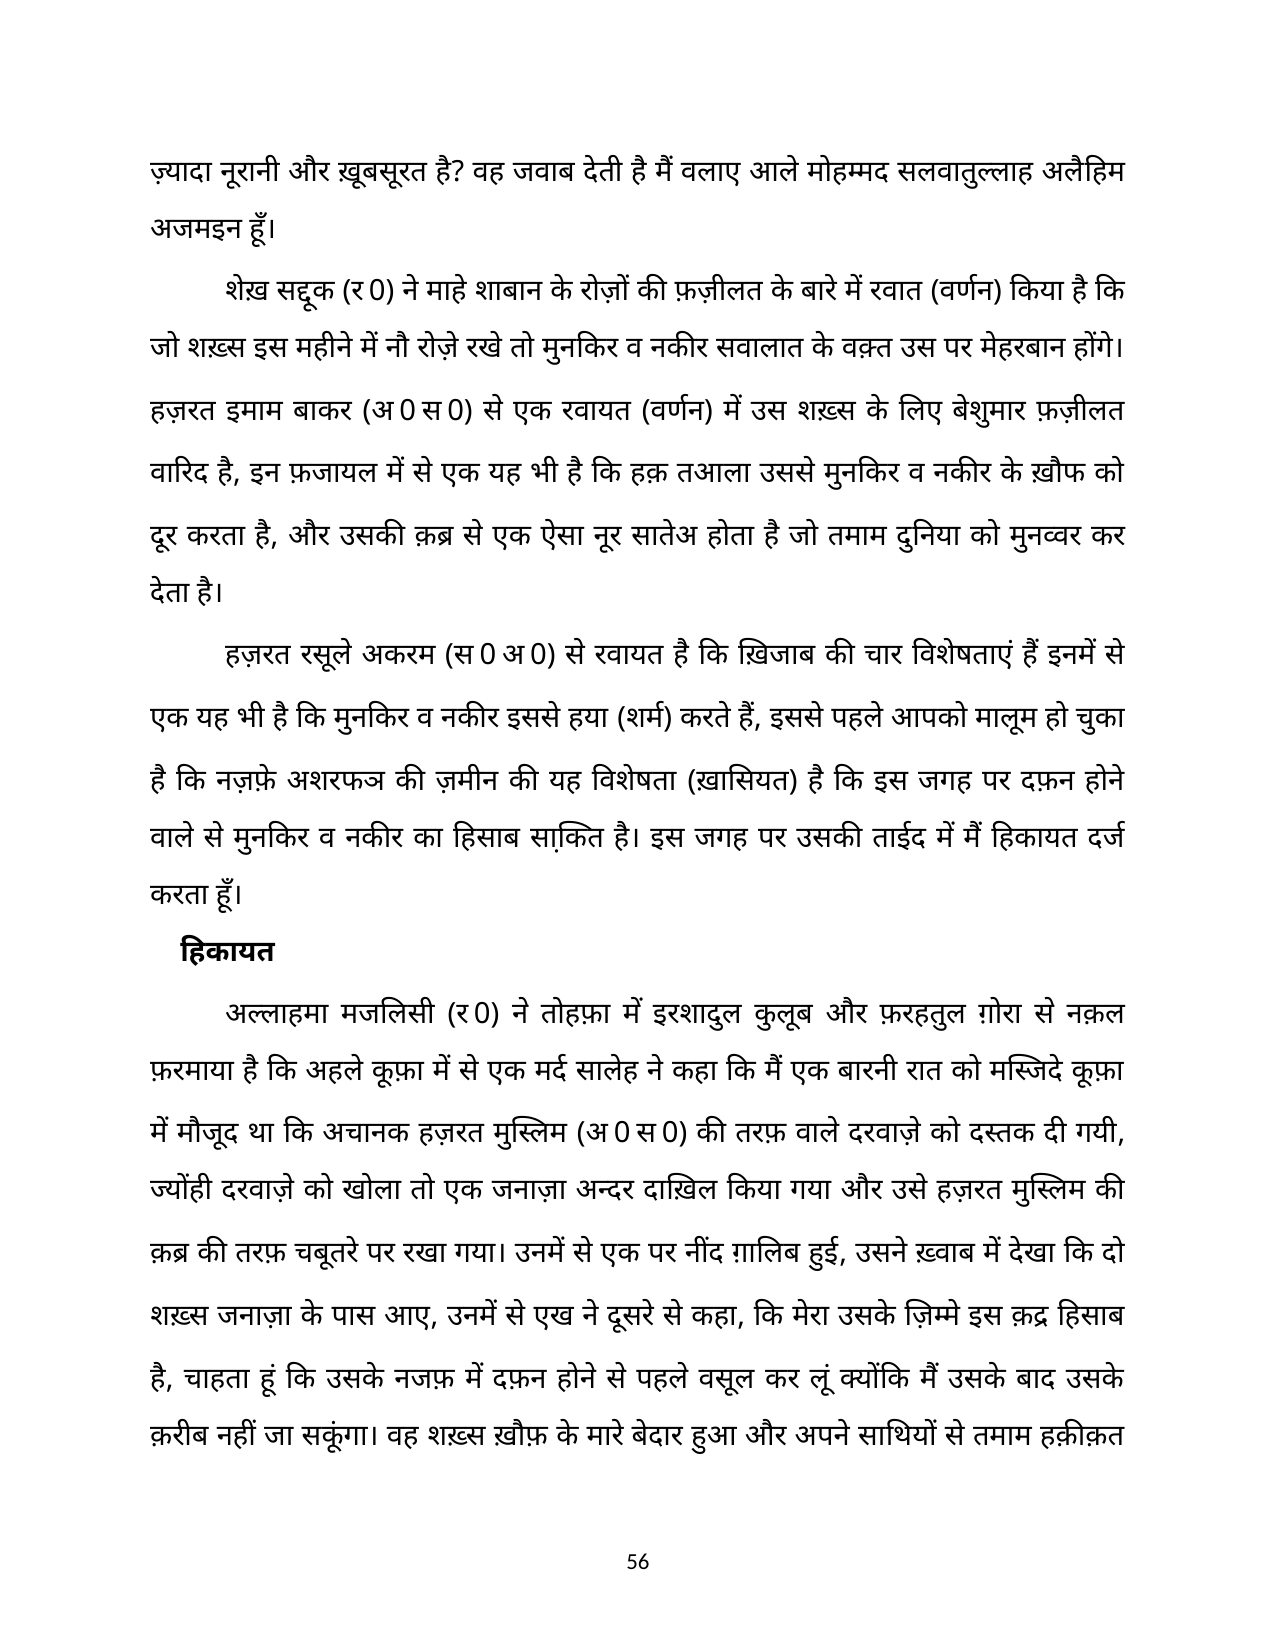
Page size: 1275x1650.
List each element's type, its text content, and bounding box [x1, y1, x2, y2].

text शेख़ सद्दूक (र0) ने माहे शाबान के रोज़ों की फ़ज़ीलत के बारे में रवात (वर्णन) किया है कि जो शख़्स इस महीने में नौ रोज़े रखे तो मुनकिर व नकीर सवालात के वक़्त उस पर मेहरबान होंगे। हज़रत इमाम बाकर (अ0स0) से एक रवायत (वर्णन) में उस शख़्स के लिए बेशुमार फ़ज़ीलत वारिद है, इन फ़जायल में से एक यह भी है कि हक़ तआला उससे मुनकिर व नकीर के ख़ौफ को दूर करता है, और उसकी क़ब्र से एक ऐसा नूर सातेअ होता है जो तमाम दुनिया को मुनव्वर कर देता है। [150, 269, 1125, 614]
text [150, 992, 1125, 1457]
text हज़रत रसूले अकरम (स0अ0) से रवायत है कि ख़िजाब की चार विशेषताएं हैं इनमें से एक यह भी है कि मुनकिर व नकीर इससे हया (शर्म) करते हैं, इससे पहले आपको मालूम हो चुका है कि नज़फ़े अशरफञ की ज़मीन की यह विशेषता (ख़ासियत) है कि इस जगह पर दफ़न होने वाले से मुनकिर व नकीर का हिसाब साकि़त है। इस जगह पर उसकी ताईद में मैं हिकायत दर्ज करता हूँ। [150, 633, 1125, 916]
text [150, 150, 1125, 250]
text हिकायत [150, 935, 1125, 973]
